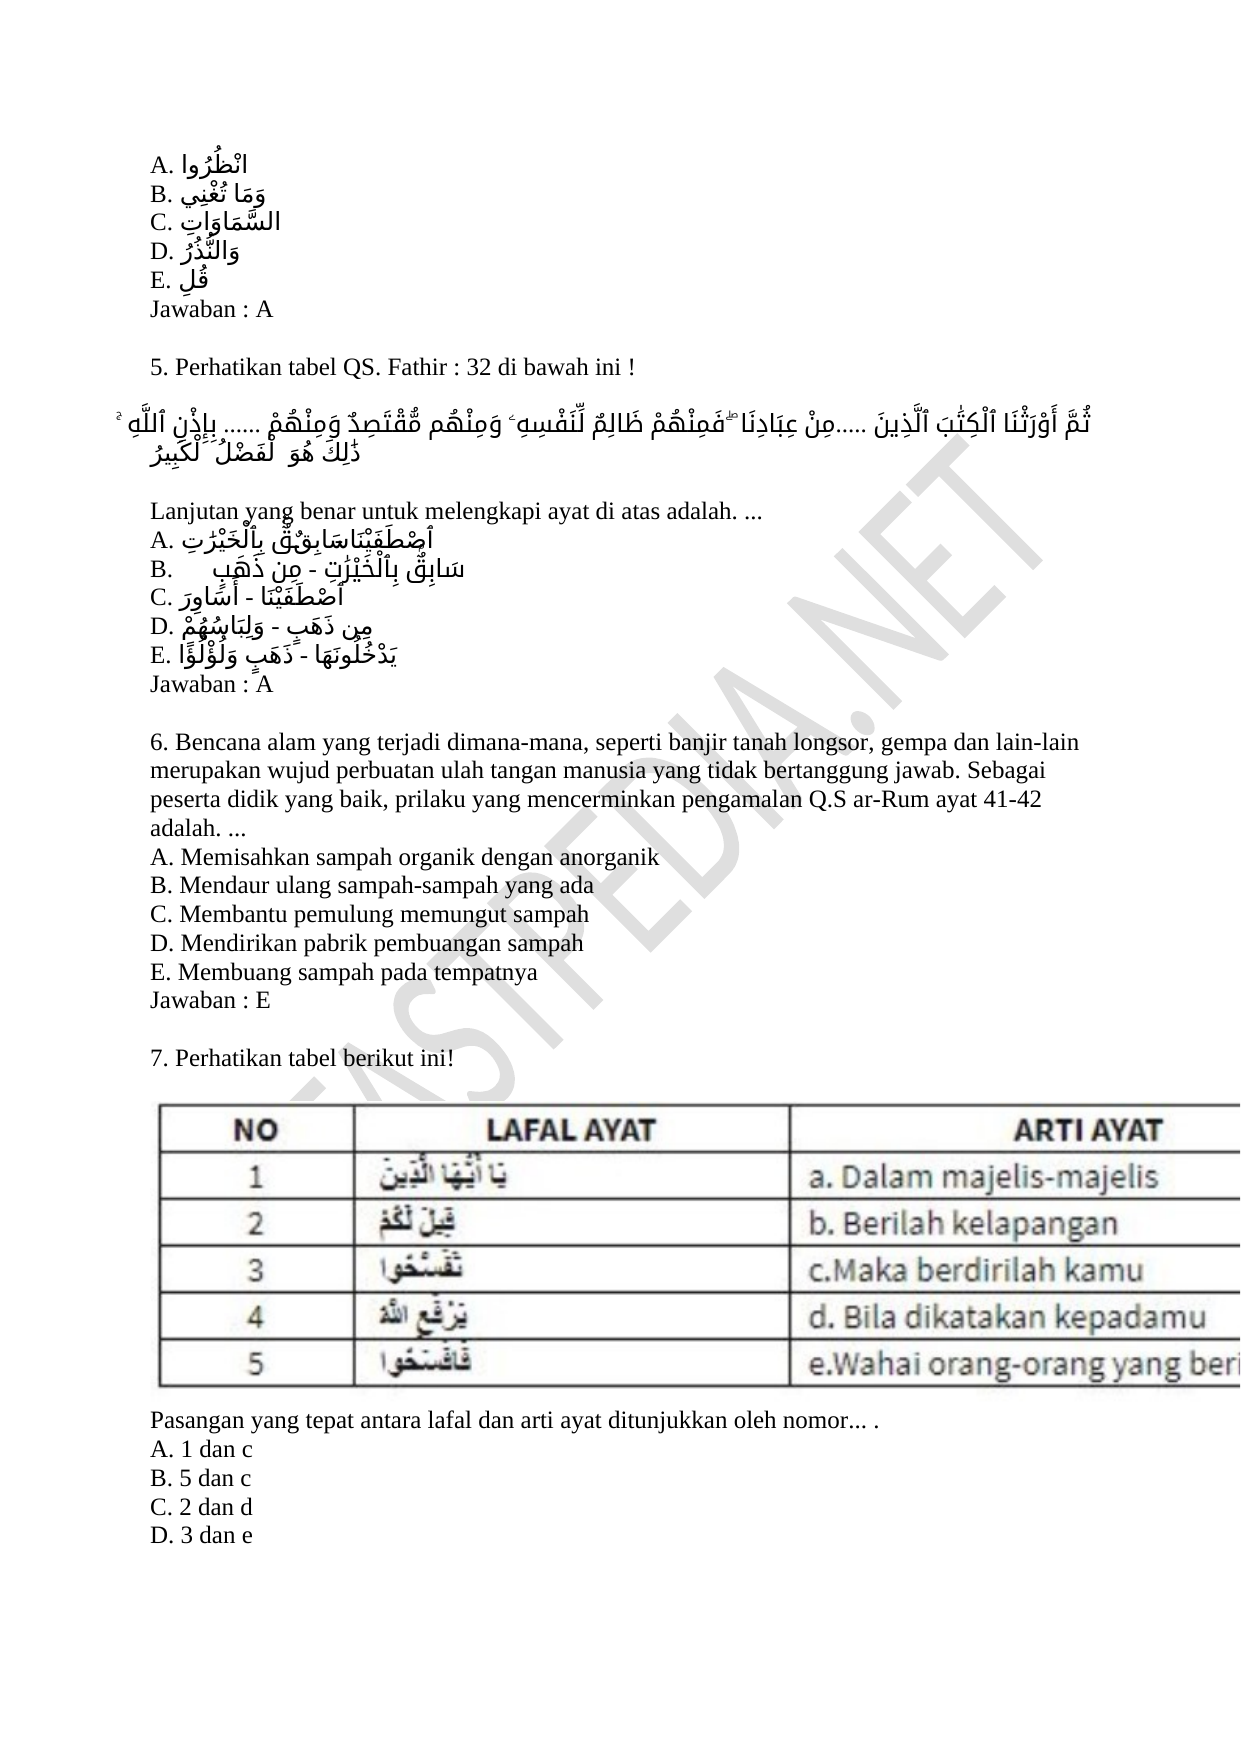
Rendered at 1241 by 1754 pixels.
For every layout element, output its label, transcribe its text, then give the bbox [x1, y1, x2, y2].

text 5. Perhatikan tabel QS. Fathir : 32 di bawah ini ! [150, 352, 1090, 380]
text 6. Bencana alam yang terjadi dimana-mana, seperti banjir tanah longsor, gempa dan lain-lain merupakan wujud perbuatan ulah tangan manusia yang tidak bertanggung jawab. Sebagai peserta didik yang baik, prilaku yang mencerminkan pengamalan Q.S ar-Rum ayat 41-42 adalah. ... A. Memisahkan sampah organik dengan anorganik B. Mendaur ulang sampah-sampah yang ada C. Membantu pemulung memungut sampah D. Mendirikan pabrik pembuangan sampah E. Membuang sampah pada tempatnya Jawaban : E [150, 727, 1090, 1014]
text 7. Perhatikan tabel berikut ini! [150, 1043, 1090, 1072]
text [150, 150, 1090, 322]
text Lanjutan yang benar untuk melengkapi ayat di atas adalah. ... A. ٱصْطَفَيْنَا - سَابِقٌۢ بِٱلْخَيْرَٰتِ B. سَابِقٌۢ بِٱلْخَيْرَٰتِ - مِن ذَهَبٍ C. ٱصْطَفَيْنَا - أَسَاوِرَ D. مِن ذَهَبٍ - وَلِبَاسُهُمْ E. يَدْخُلُونَهَا - ذَهَبٍ وَلُؤْلُؤًا Jawaban : A [150, 496, 1090, 697]
text ثُمَّ أَوْرَثْنَا ٱلْكِتَٰبَ ٱلَّذِينَ .....مِنْ عِبَادِنَا ۖ فَمِنْهُمْ ظَالِمٌ لِّنَفْسِهِۦ وَمِنْهُم مُّقْتَصِدٌ وَمِنْهُمْ ...... بِإِذْنِ ٱللَّهِ ۚ ذَٰلِكَ هُوَ ٱلْفَضْلُ ٱلْكَبِيرُ [150, 409, 1090, 467]
picture [150, 1101, 1241, 1406]
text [150, 1406, 1090, 1549]
